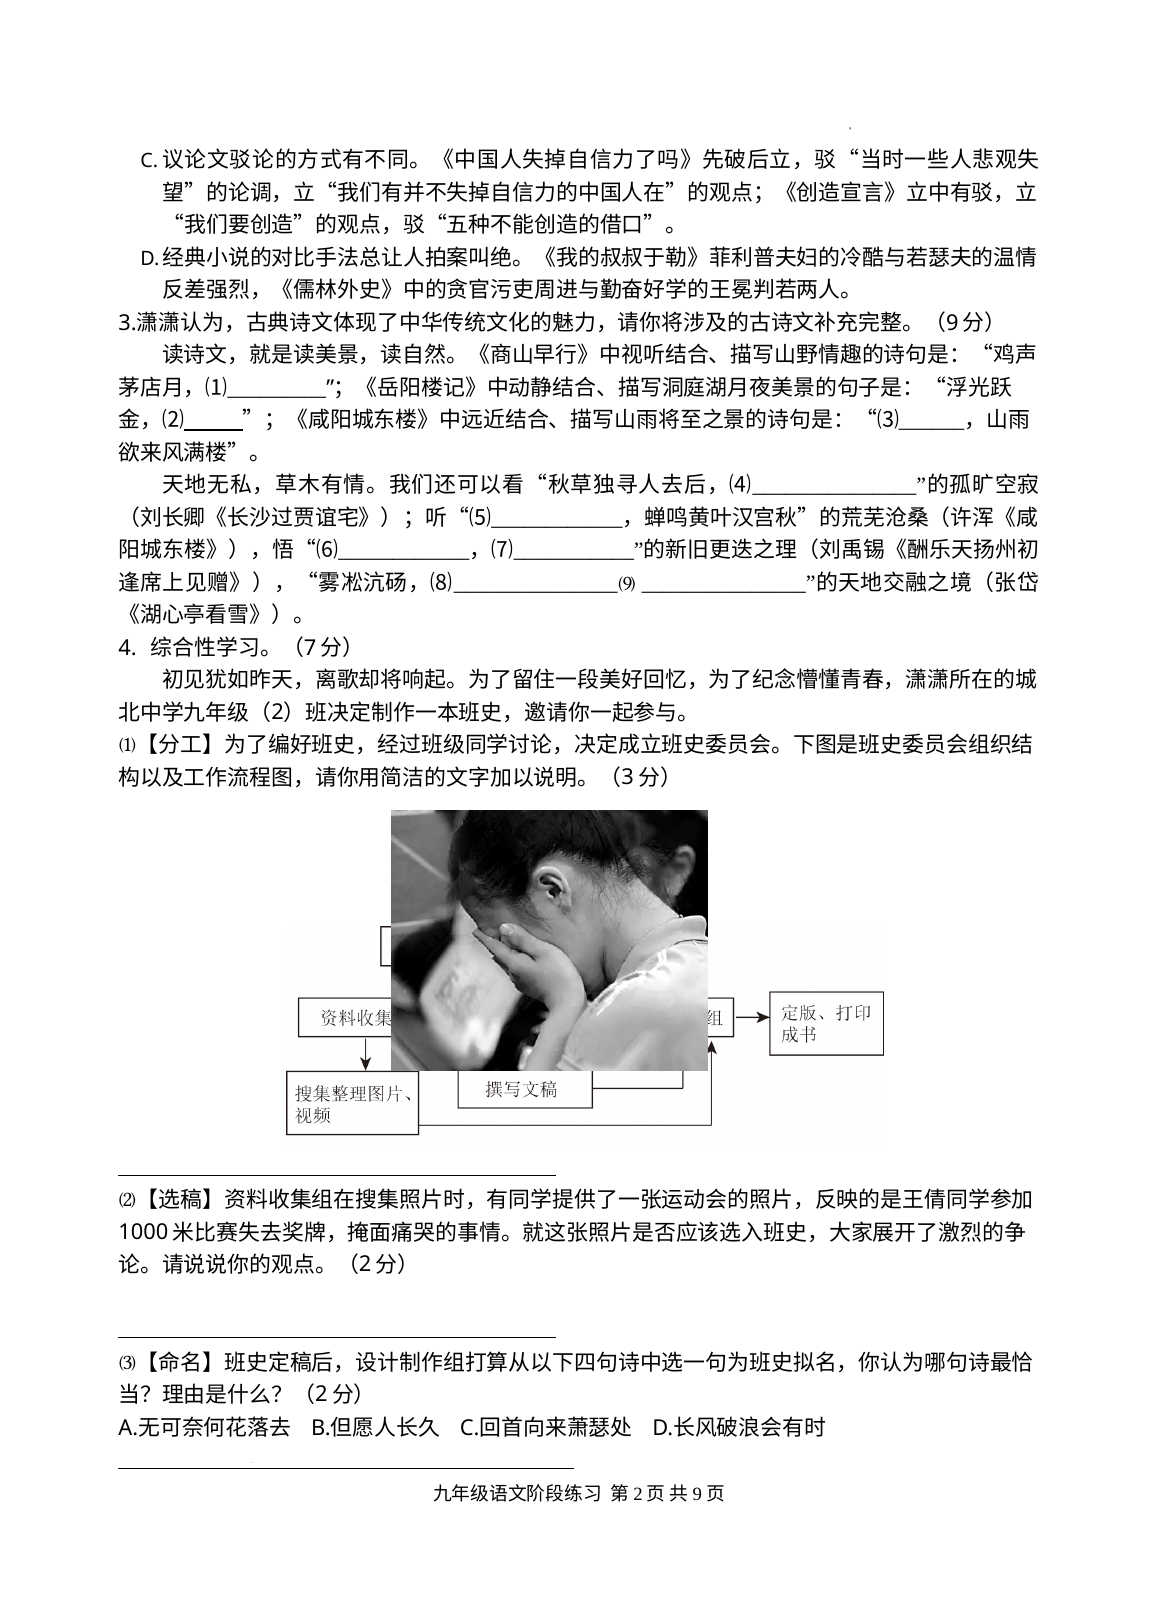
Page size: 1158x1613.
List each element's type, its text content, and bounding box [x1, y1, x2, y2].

text 3.潇潇认为，古典诗文体现了中华传统文化的魅力，请你将涉及的古诗文补充完整。（9分） [118, 304, 1039, 337]
text 天地无私，草木有情。我们还可以看“秋草独寻人去后，⑷_______________”的孤旷空寂（刘长卿《长沙过贾谊宅》）；听“⑸____________，蝉鸣黄叶汉宫秋”的荒芜沧桑（许浑《咸阳城东楼》），悟“⑹____________，⑺___________”的新旧更迭之理（刘禹锡《酬乐天扬州初逢席上见赠》），“雾凇沆砀，⑻_______________⑼ _______________”的天地交融之境（张岱《湖心亭看雪》）。 [118, 467, 1039, 629]
picture [286, 810, 884, 1146]
list A.无可奈何花落去 B.但愿人长久 C.回首向来萧瑟处 D.长风破浪会有时 [118, 1409, 1039, 1442]
list 经典小说的对比手法总让人拍案叫绝。《我的叔叔于勒》菲利普夫妇的冷酷与若瑟夫的温情反差强烈，《儒林外史》中的贪官污吏周进与勤奋好学的王冕判若两人。 [140, 239, 1039, 304]
text ⑴【分工】为了编好班史，经过班级同学讨论，决定成立班史委员会。下图是班史委员会组织结构以及工作流程图，请你用简洁的文字加以说明。（3分） [118, 727, 1039, 792]
text 读诗文，就是读美景，读自然。《商山早行》中视听结合、描写山野情趣的诗句是：“鸡声茅店月，⑴_________”；《岳阳楼记》中动静结合、描写洞庭湖月夜美景的句子是：“浮光跃金，⑵ ”；《咸阳城东楼》中远近结合、描写山雨将至之景的诗句是：“⑶______，山雨欲来风满楼”。 [118, 337, 1039, 467]
text 初见犹如昨天，离歌却将响起。为了留住一段美好回忆，为了纪念懵懂青春，潇潇所在的城北中学九年级（2）班决定制作一本班史，邀请你一起参与。 [118, 662, 1039, 727]
text ⑶【命名】班史定稿后，设计制作组打算从以下四句诗中选一句为班史拟名，你认为哪句诗最恰当？理由是什么？（2分） [118, 1344, 1039, 1409]
list 议论文驳论的方式有不同。《中国人失掉自信力了吗》先破后立，驳“当时一些人悲观失望”的论调，立“我们有并不失掉自信力的中国人在”的观点；《创造宣言》立中有驳，立“我们要创造”的观点，驳“五种不能创造的借口”。 [140, 142, 1039, 239]
list 综合性学习。（7分） [118, 629, 1039, 662]
text ⑵【选稿】资料收集组在搜集照片时，有同学提供了一张运动会的照片，反映的是王倩同学参加1000米比赛失去奖牌，掩面痛哭的事情。就这张照片是否应该选入班史，大家展开了激烈的争论。请说说你的观点。（2分） [118, 1182, 1039, 1279]
